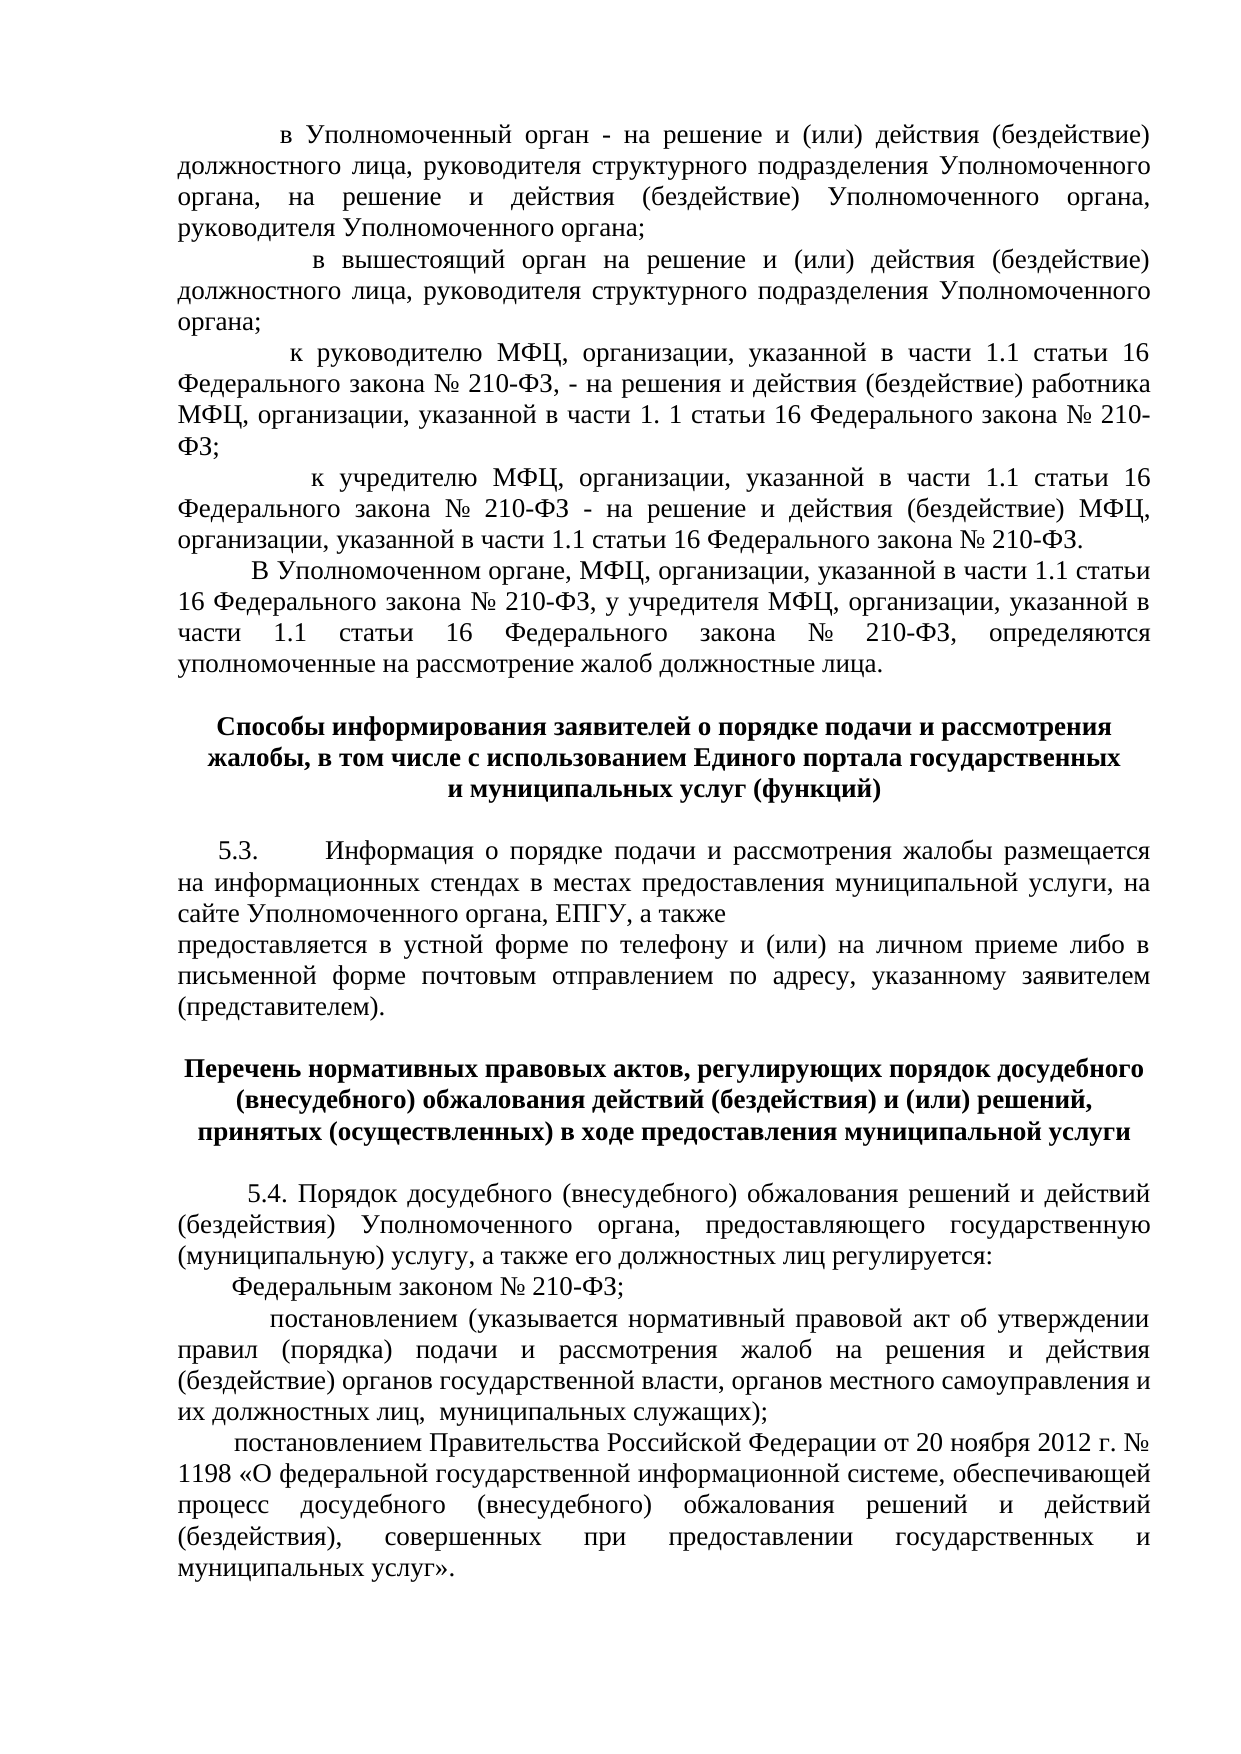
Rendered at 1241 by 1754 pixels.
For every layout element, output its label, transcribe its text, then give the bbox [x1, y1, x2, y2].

text в Уполномоченный орган - на решение и (или) действия (бездействие) должностного лица, руководителя структурного подразделения Уполномоченного органа, на решение и действия (бездействие) Уполномоченного органа, руководителя Уполномоченного органа; [177, 118, 1152, 243]
text постановлением (указывается нормативный правовой акт об утверждении правил (порядка) подачи и рассмотрения жалоб на решения и действия (бездействие) органов государственной власти, органов местного самоуправления и их должностных лиц, муниципальных служащих); [177, 1302, 1152, 1426]
text Перечень нормативных правовых актов, регулирующих порядок досудебного (внесудебного) обжалования действий (бездействия) и (или) решений, принятых (осуществленных) в ходе предоставления муниципальной услуги [177, 1052, 1152, 1146]
text к учредителю МФЦ, организации, указанной в части 1.1 статьи 16 Федерального закона № 210-ФЗ - на решение и действия (бездействие) МФЦ, организации, указанной в части 1.1 статьи 16 Федерального закона № 210-ФЗ. [177, 461, 1152, 554]
text 5.4. Порядок досудебного (внесудебного) обжалования решений и действий (бездействия) Уполномоченного органа, предоставляющего государственную (муниципальную) услугу, а также его должностных лиц регулируется: [177, 1177, 1152, 1271]
text В Уполномоченном органе, МФЦ, организации, указанной в части 1.1 статьи 16 Федерального закона № 210-ФЗ, у учредителя МФЦ, организации, указанной в части 1.1 статьи 16 Федерального закона № 210-ФЗ, определяются уполномоченные на рассмотрение жалоб должностные лица. [177, 554, 1152, 679]
text постановлением Правительства Российской Федерации от 20 ноября 2012 г. № 1198 «О федеральной государственной информационной системе, обеспечивающей процесс досудебного (внесудебного) обжалования решений и действий (бездействия), совершенных при предоставлении государственных и муниципальных услуг». [177, 1426, 1152, 1582]
text в вышестоящий орган на решение и (или) действия (бездействие) должностного лица, руководителя структурного подразделения Уполномоченного органа; [177, 243, 1152, 336]
text предоставляется в устной форме по телефону и (или) на личном приеме либо в письменной форме почтовым отправлением по адресу, указанному заявителем (представителем). [177, 928, 1152, 1021]
text к руководителю МФЦ, организации, указанной в части 1.1 статьи 16 Федерального закона № 210-ФЗ, - на решения и действия (бездействие) работника МФЦ, организации, указанной в части 1. 1 статьи 16 Федерального закона № 210-ФЗ; [177, 336, 1152, 461]
text 5.3. Информация о порядке подачи и рассмотрения жалобы размещается на информационных стендах в местах предоставления муниципальной услуги, на сайте Уполномоченного органа, ЕПГУ, а также [177, 834, 1152, 928]
text Федеральным законом № 210-ФЗ; [177, 1271, 1152, 1302]
text Способы информирования заявителей о порядке подачи и рассмотрения жалобы, в том числе с использованием Единого портала государственных [177, 710, 1152, 772]
text и муниципальных услуг (функций) [177, 772, 1152, 803]
